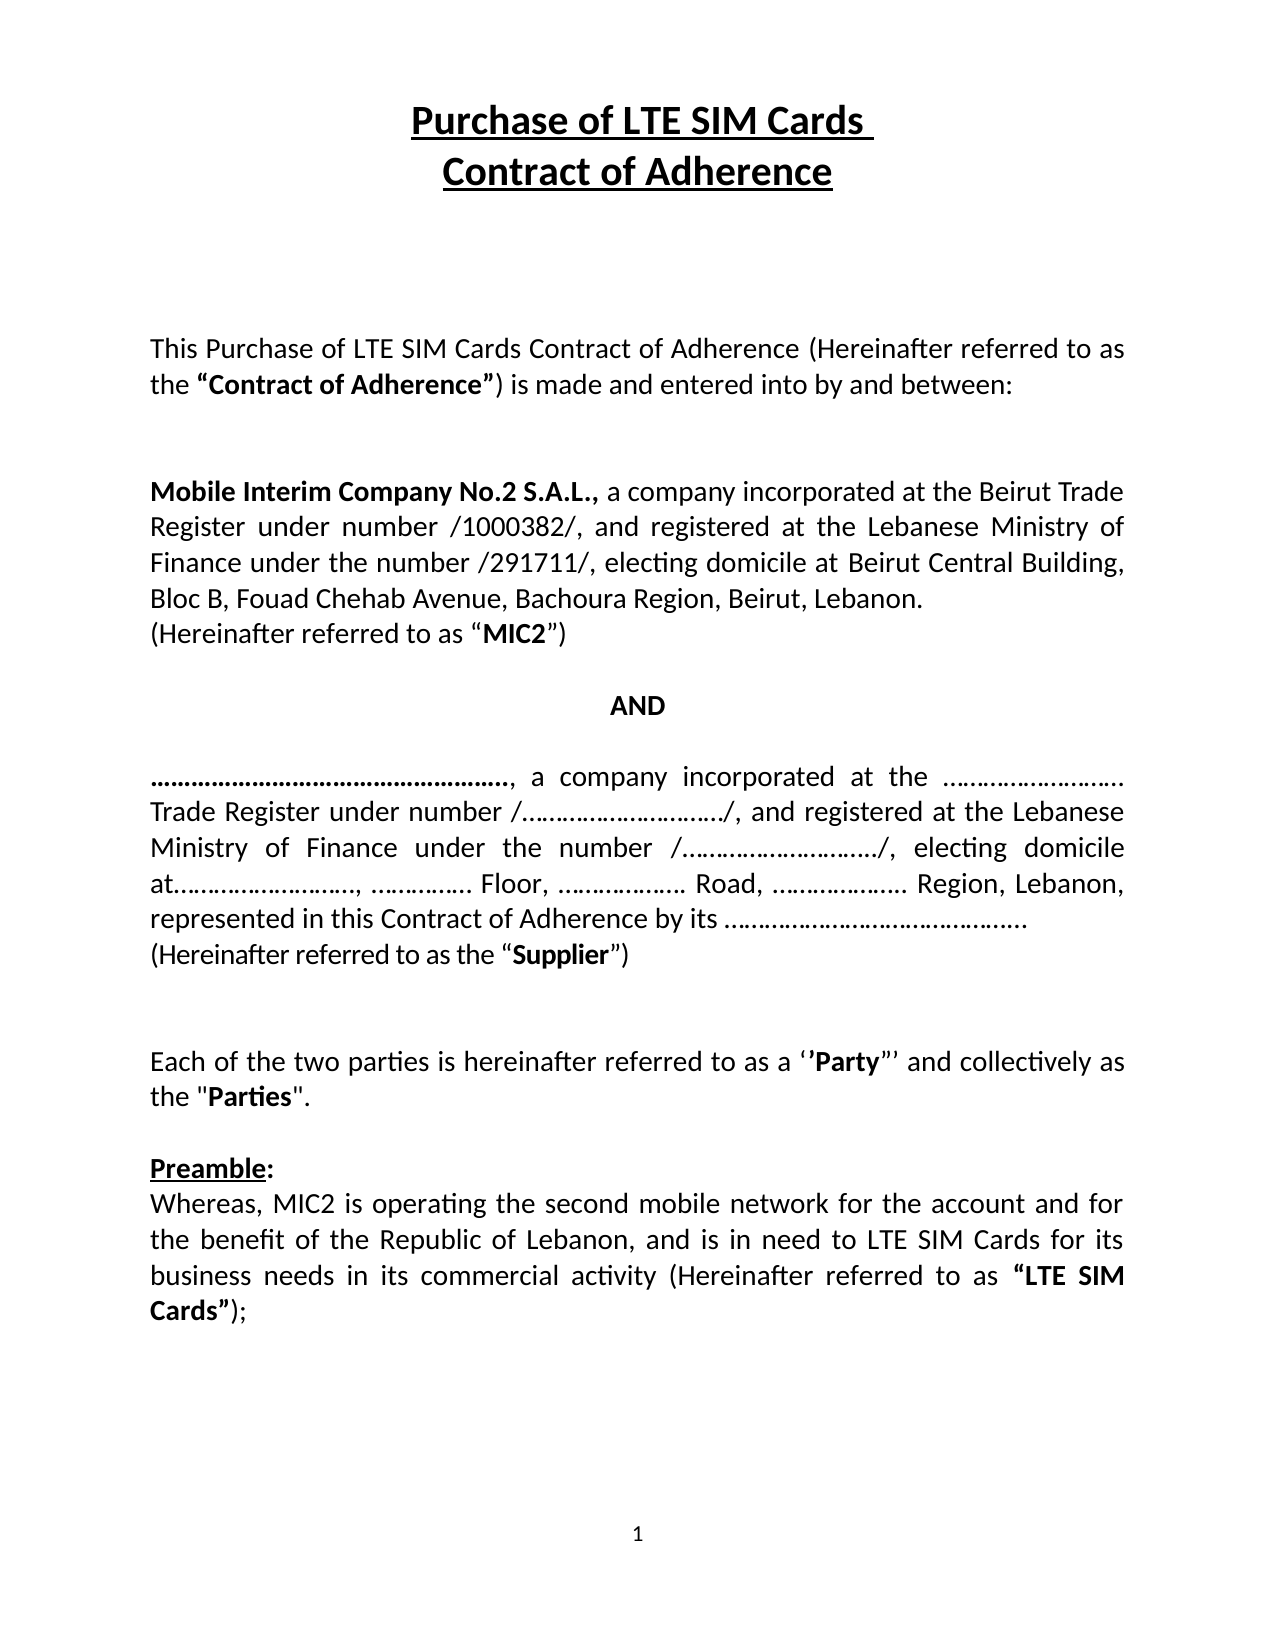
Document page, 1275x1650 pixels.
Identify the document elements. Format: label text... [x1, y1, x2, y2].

text …………………………………………….., a company incorporated at the ……………………… Trade Register under number /…………………………/, and registered at the Lebanese Ministry of Finance under the number /………………………../, electing domicile at………………………, …………… Floor, ………………. Road, ……………….. Region, Lebanon, represented in this Contract of Adherence by its ……………………………………... [150, 758, 1125, 936]
text Preamble: [150, 1150, 1125, 1185]
text Purchase of LTE SIM Cards [150, 94, 1125, 144]
text This Purchase of LTE SIM Cards Contract of Adherence (Hereinafter referred to as the “Contract of Adherence”) is made and entered into by and between: [150, 330, 1125, 402]
text (Hereinafter referred to as “MIC2”) [150, 615, 1125, 651]
text Mobile Interim Company No.2 S.A.L., a company incorporated at the Beirut Trade Register under number /1000382/, and registered at the Lebanese Ministry of Finance under the number /291711/, electing domicile at Beirut Central Building, Bloc B, Fouad Chehab Avenue, Bachoura Region, Beirut, Lebanon. [150, 473, 1125, 615]
text Contract of Adherence [150, 144, 1125, 195]
text Whereas, MIC2 is operating the second mobile network for the account and for the benefit of the Republic of Lebanon, and is in need to LTE SIM Cards for its business needs in its commercial activity (Hereinafter referred to as “LTE SIM Cards”); [150, 1185, 1125, 1328]
text Each of the two parties is hereinafter referred to as a ‘’Party”’ and collectively as the "Parties". [150, 1043, 1125, 1114]
text (Hereinafter referred to as the “Supplier”) [150, 936, 1125, 972]
text AND [150, 687, 1125, 722]
